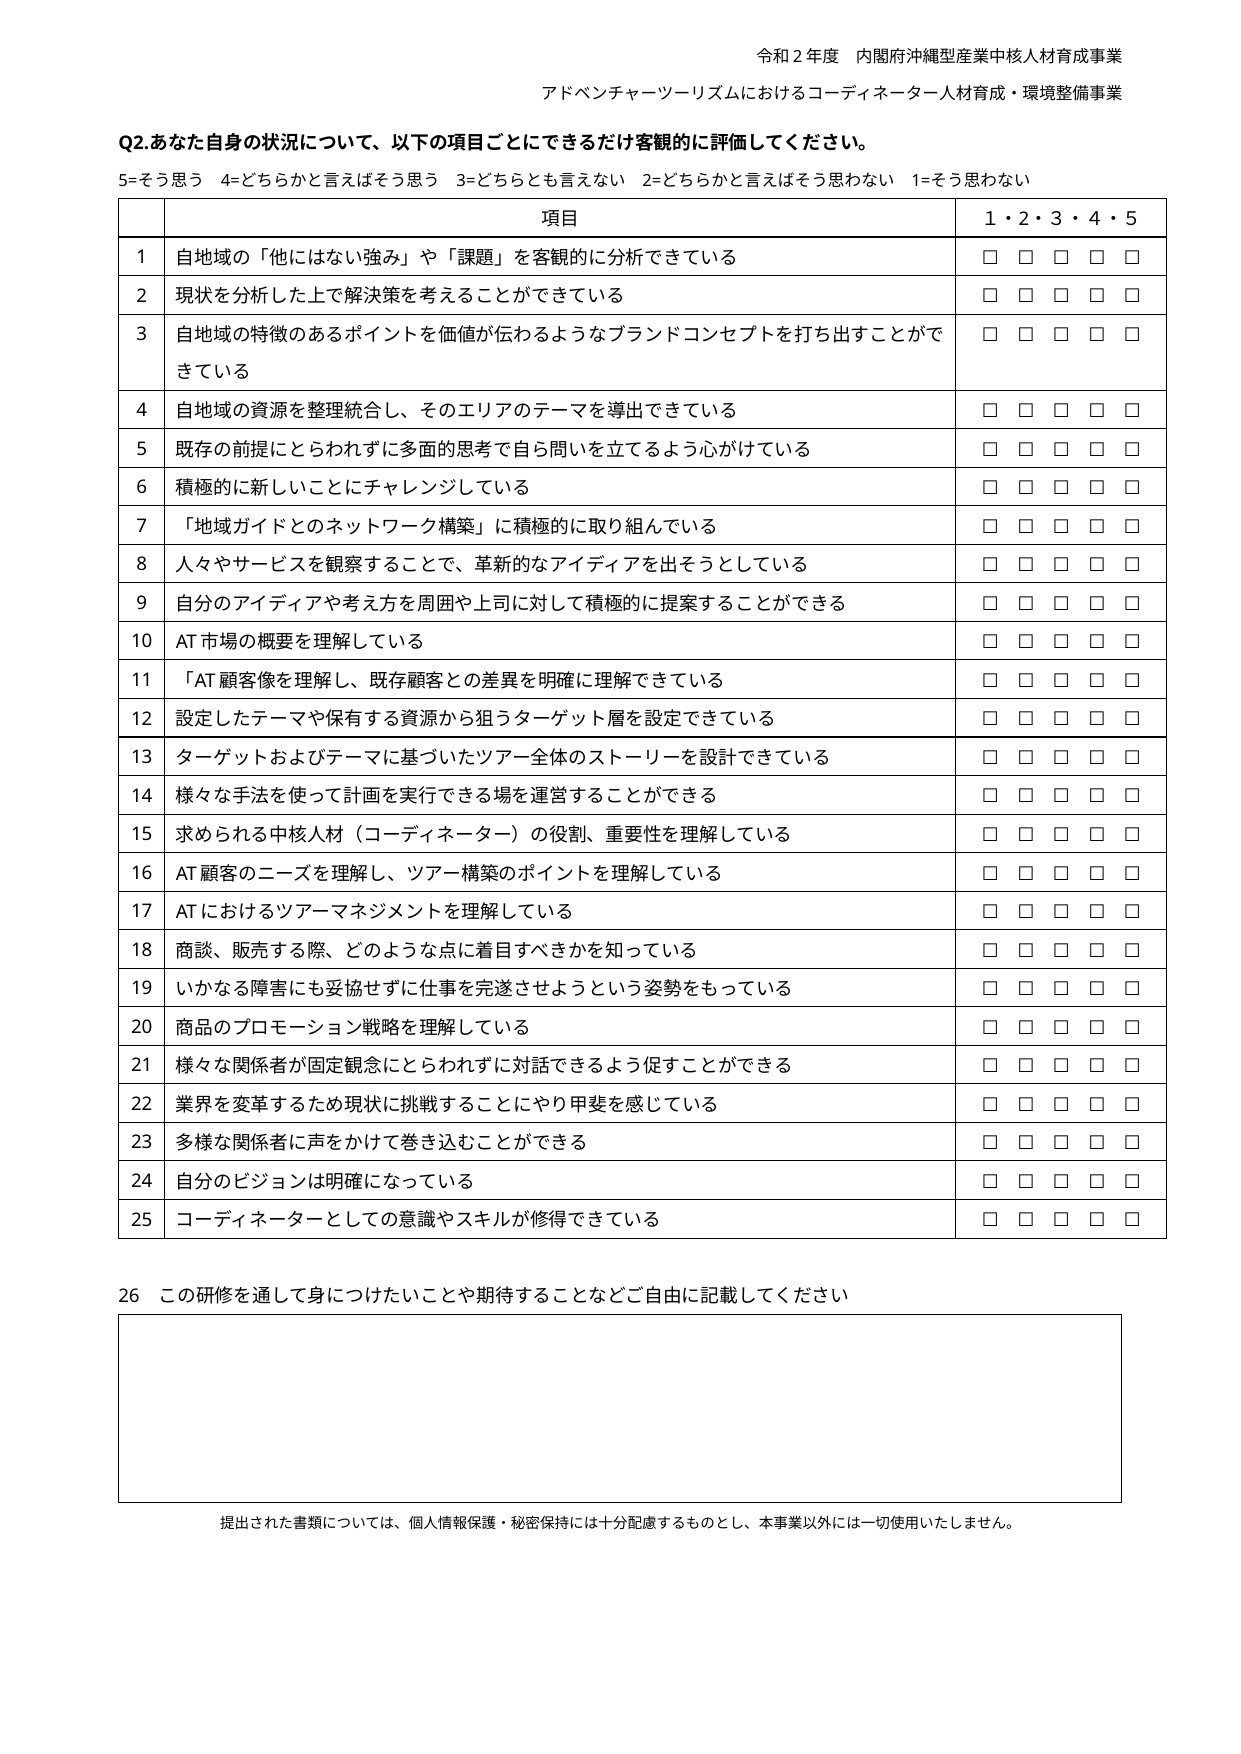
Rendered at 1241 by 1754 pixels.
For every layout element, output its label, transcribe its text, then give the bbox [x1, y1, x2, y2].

table_cell ターゲットおよびテーマに基づいたツアー全体のストーリーを設計できている [165, 738, 955, 775]
table_cell [956, 699, 1166, 736]
table_cell いかなる障害にも妥協せずに仕事を完遂させようという姿勢をもっている [165, 969, 955, 1006]
text Q2.あなた自身の状況について、以下の項目ごとにできるだけ客観的に評価してください。 [118, 123, 1122, 160]
table_cell コーディネーターとしての意識やスキルが修得できている [165, 1200, 955, 1237]
table_cell [956, 738, 1166, 775]
table_cell 3 [119, 315, 164, 389]
table_cell 自地域の資源を整理統合し、そのエリアのテーマを導出できている [165, 391, 955, 428]
table_cell [956, 238, 1166, 275]
table_cell 様々な手法を使って計画を実行できる場を運営することができる [165, 776, 955, 813]
table_cell 8 [119, 545, 164, 582]
table_cell [956, 660, 1166, 698]
table_cell [956, 776, 1166, 813]
table_cell [956, 429, 1166, 467]
table_cell [956, 583, 1166, 621]
table_cell 18 [119, 930, 164, 968]
table_cell AT顧客のニーズを理解し、ツアー構築のポイントを理解している [165, 853, 955, 891]
table_cell 設定したテーマや保有する資源から狙うターゲット層を設定できている [165, 699, 955, 736]
table_cell 様々な関係者が固定観念にとらわれずに対話できるよう促すことができる [165, 1046, 955, 1083]
table_cell 現状を分析した上で解決策を考えることができている [165, 276, 955, 313]
table_cell 22 [119, 1084, 164, 1122]
table_cell [956, 930, 1166, 968]
table_cell 人々やサービスを観察することで、革新的なアイディアを出そうとしている [165, 545, 955, 582]
table_cell 19 [119, 969, 164, 1006]
table_cell 15 [119, 815, 164, 852]
table_cell 自分のアイディアや考え方を周囲や上司に対して積極的に提案することができる [165, 583, 955, 621]
table_cell AT市場の概要を理解している [165, 622, 955, 659]
table_cell 多様な関係者に声をかけて巻き込むことができる [165, 1123, 955, 1160]
table_cell [956, 892, 1166, 929]
table_cell 6 [119, 468, 164, 505]
table_cell 「地域ガイドとのネットワーク構築」に積極的に取り組んでいる [165, 506, 955, 544]
table_cell 7 [119, 506, 164, 544]
table_cell [956, 853, 1166, 891]
table_cell 13 [119, 738, 164, 775]
table_cell 求められる中核人材（コーディネーター）の役割、重要性を理解している [165, 815, 955, 852]
table_cell [956, 391, 1166, 428]
table_cell 自分のビジョンは明確になっている [165, 1161, 955, 1199]
table_cell 12 [119, 699, 164, 736]
table_cell 14 [119, 776, 164, 813]
table_cell 2 [119, 276, 164, 313]
table_cell 積極的に新しいことにチャレンジしている [165, 468, 955, 505]
table_cell [956, 1200, 1166, 1237]
table_cell 10 [119, 622, 164, 659]
table_cell [956, 969, 1166, 1006]
table_cell [956, 1007, 1166, 1045]
table_cell 商談、販売する際、どのような点に着目すべきかを知っている [165, 930, 955, 968]
table_cell [956, 1161, 1166, 1199]
table_cell 自地域の特徴のあるポイントを価値が伝わるようなブランドコンセプトを打ち出すことができている [165, 315, 955, 389]
table_cell ATにおけるツアーマネジメントを理解している [165, 892, 955, 929]
table_cell 21 [119, 1046, 164, 1083]
table_cell 20 [119, 1007, 164, 1045]
text 提出された書類については、個人情報保護・秘密保持には十分配慮するものとし、本事業以外には一切使用いたしません。 [118, 1503, 1122, 1541]
table_cell 24 [119, 1161, 164, 1199]
table_cell 5 [119, 429, 164, 467]
table_cell 業界を変革するため現状に挑戦することにやり甲斐を感じている [165, 1084, 955, 1122]
table_cell 17 [119, 892, 164, 929]
table_cell 商品のプロモーション戦略を理解している [165, 1007, 955, 1045]
table_cell [956, 1123, 1166, 1160]
table_header [119, 199, 164, 236]
table_header [119, 1315, 1121, 1502]
table_cell 11 [119, 660, 164, 698]
table_header 項目 [165, 199, 955, 236]
text 5=そう思う 4=どちらかと言えばそう思う 3=どちらとも言えない 2=どちらかと言えばそう思わない 1=そう思わない [118, 160, 1122, 198]
table_cell 1 [119, 238, 164, 275]
table_cell 25 [119, 1200, 164, 1237]
table_cell 9 [119, 583, 164, 621]
table_header １・2・３・４・５ [956, 199, 1166, 236]
table_cell [956, 315, 1166, 389]
table_cell [956, 622, 1166, 659]
table_cell 23 [119, 1123, 164, 1160]
table_cell [956, 1084, 1166, 1122]
text 26 この研修を通して身につけたいことや期待することなどご自由に記載してください [118, 1276, 1122, 1313]
table_cell [956, 545, 1166, 582]
table_cell [956, 276, 1166, 313]
table_cell [956, 1046, 1166, 1083]
table_cell 自地域の「他にはない強み」や「課題」を客観的に分析できている [165, 238, 955, 275]
table_cell 「AT顧客像を理解し、既存顧客との差異を明確に理解できている [165, 660, 955, 698]
table_cell 16 [119, 853, 164, 891]
table_cell 4 [119, 391, 164, 428]
table_cell [956, 815, 1166, 852]
table_cell [956, 468, 1166, 505]
table_cell [956, 506, 1166, 544]
table_cell 既存の前提にとらわれずに多面的思考で自ら問いを立てるよう心がけている [165, 429, 955, 467]
